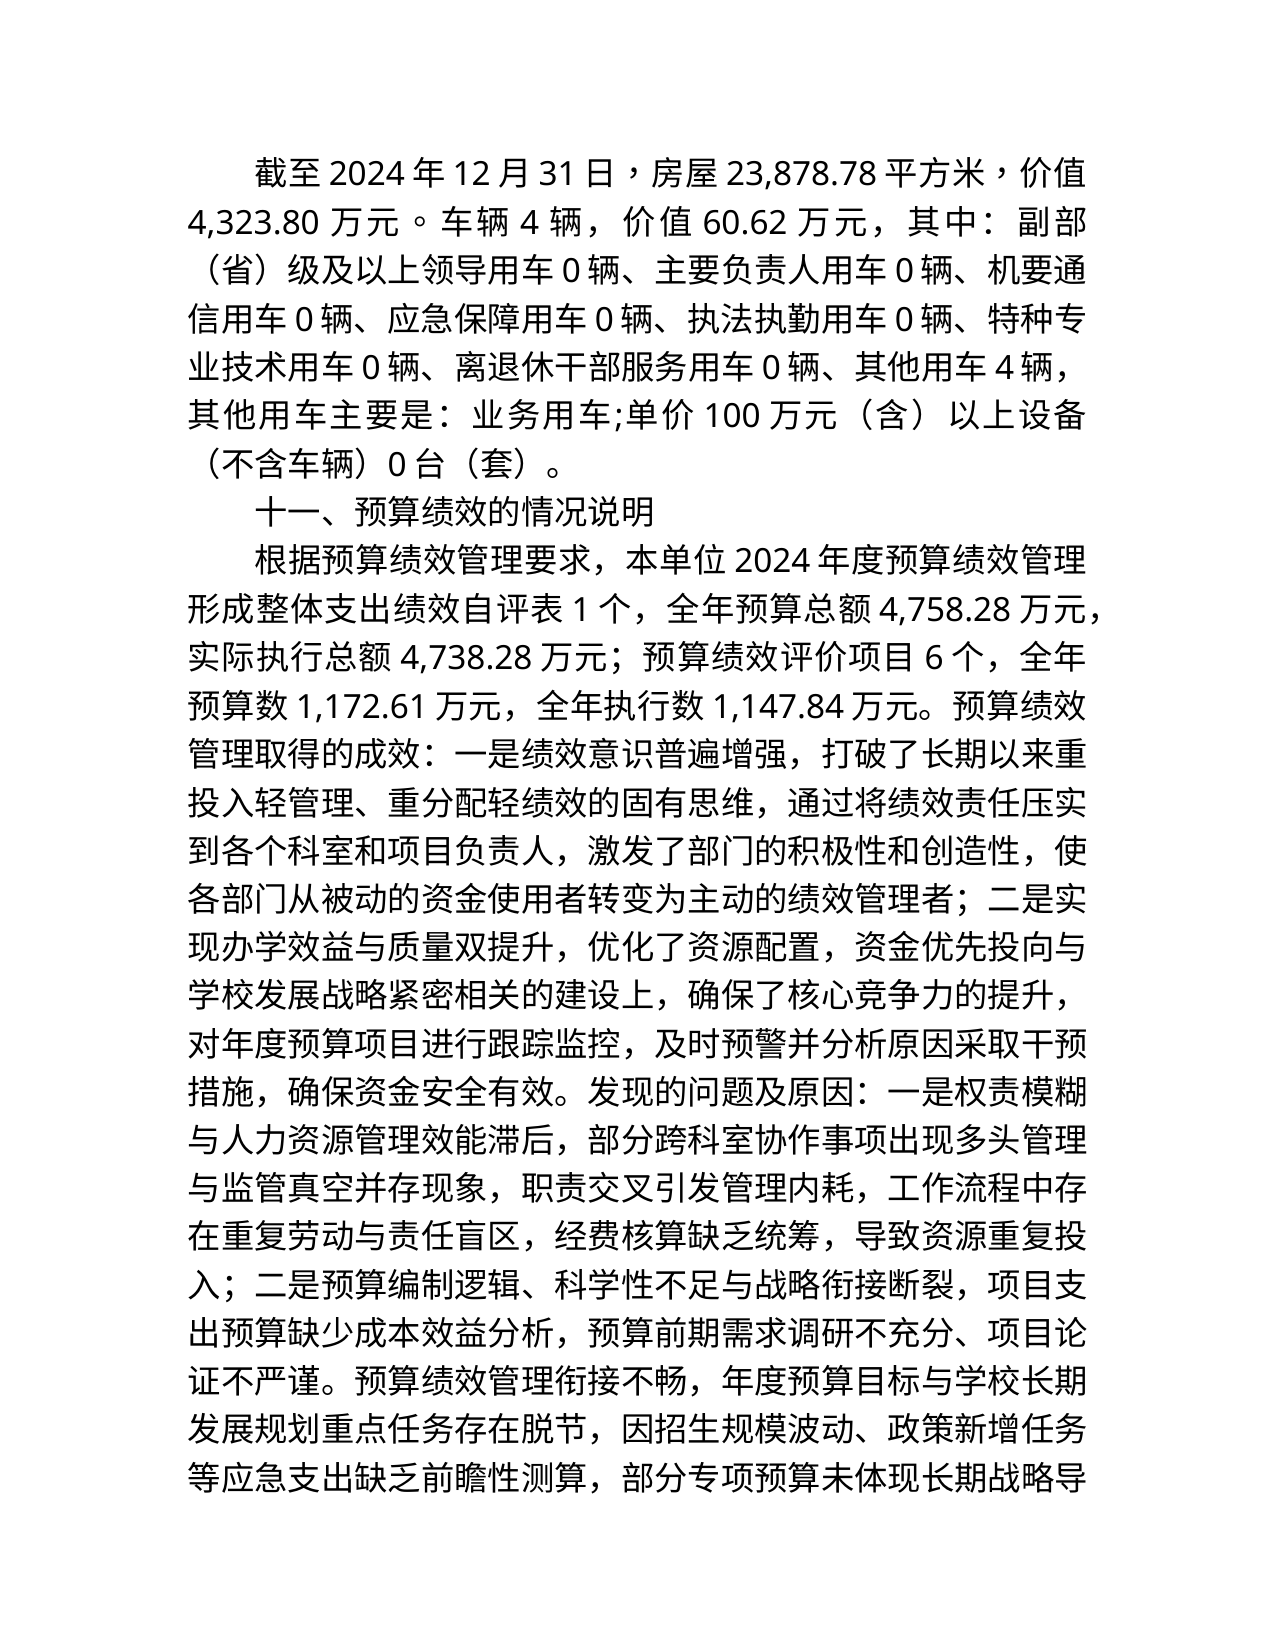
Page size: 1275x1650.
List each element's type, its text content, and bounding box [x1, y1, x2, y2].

text 截至2024年12月31日，房屋23,878.78平方米，价值4,323.80万元。车辆4辆，价值60.62万元，其中：副部（省）级及以上领导用车0辆、主要负责人用车0辆、机要通信用车0辆、应急保障用车0辆、执法执勤用车0辆、特种专业技术用车0辆、离退休干部服务用车0辆、其他用车4辆，其他用车主要是：业务用车;单价100万元（含）以上设备（不含车辆）0台（套）。 [187, 150, 1087, 486]
text 十一、预算绩效的情况说明 [187, 486, 1087, 534]
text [187, 534, 1087, 1500]
